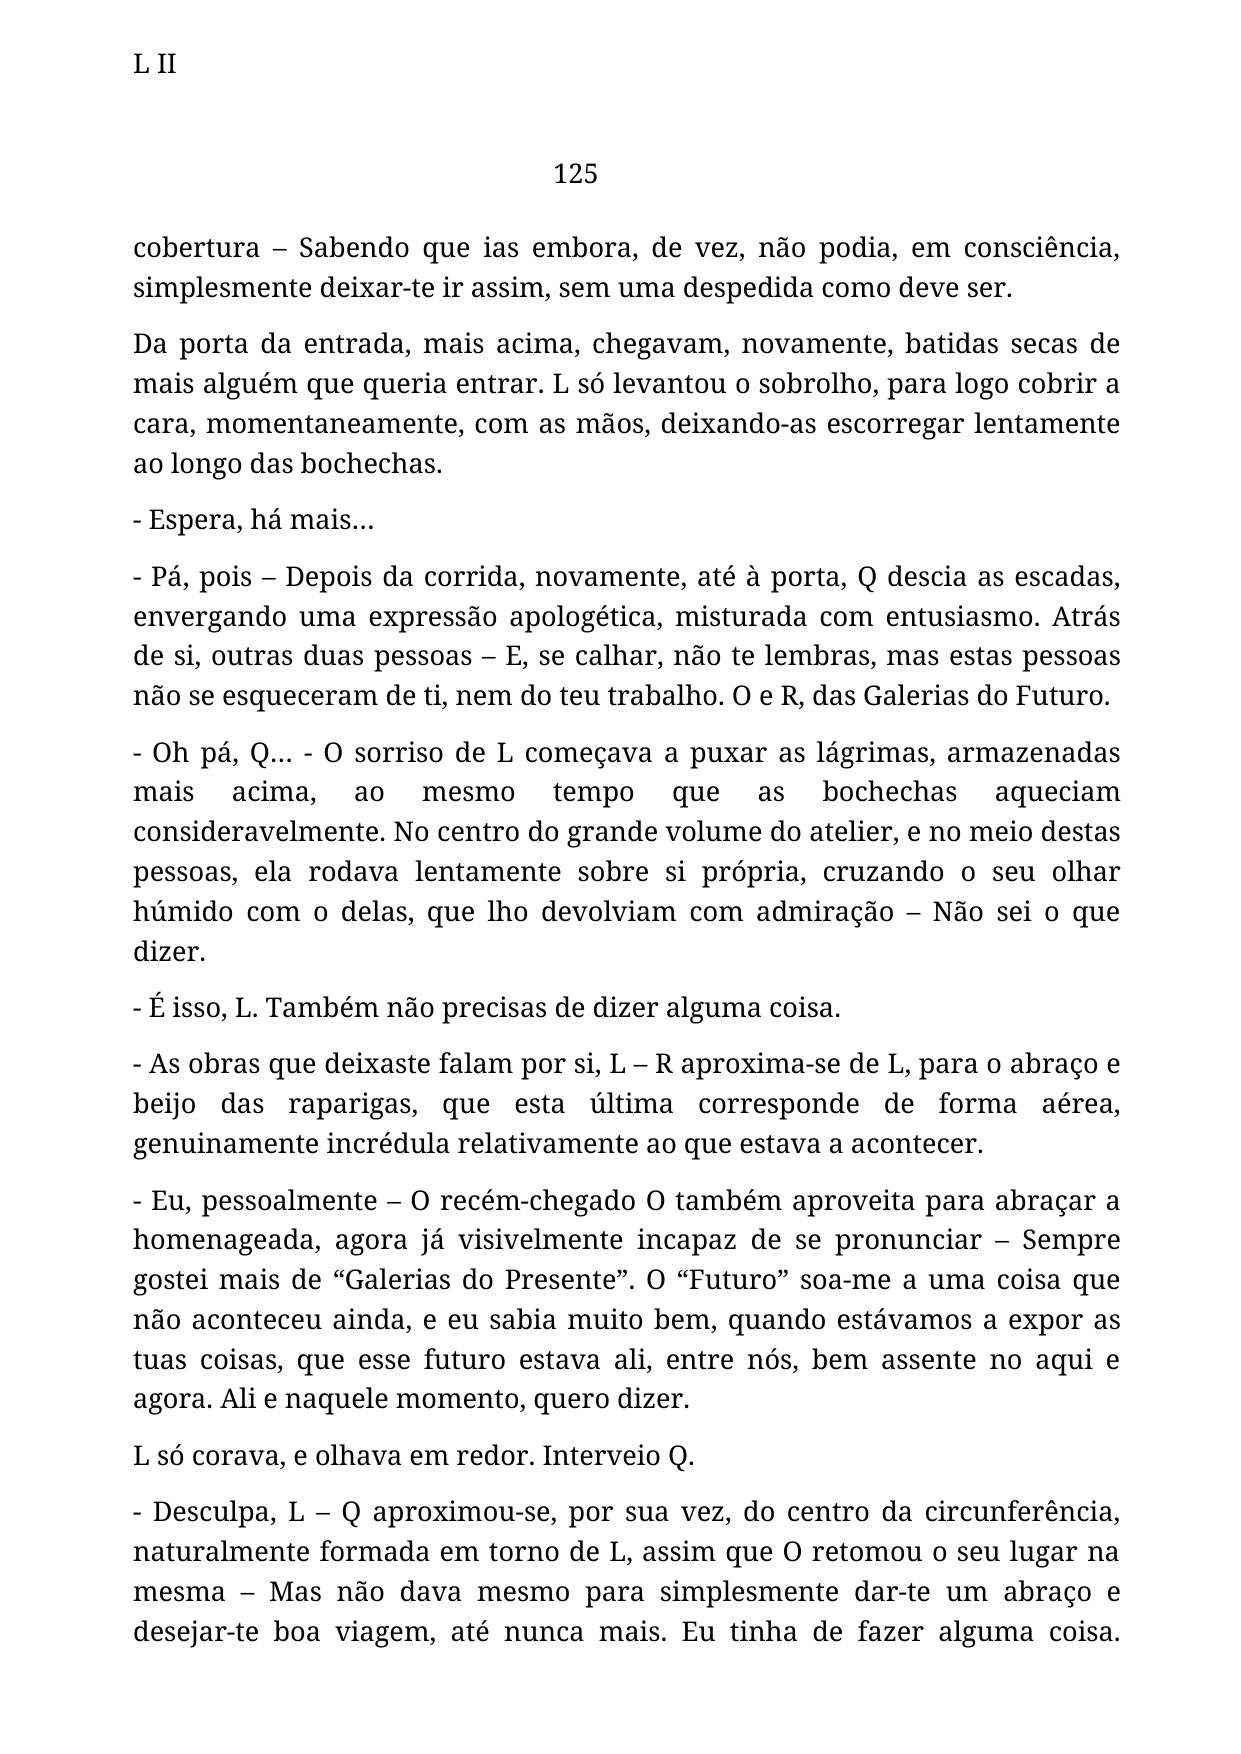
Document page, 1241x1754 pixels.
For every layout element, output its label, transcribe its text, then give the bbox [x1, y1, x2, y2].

text - As obras que deixaste falam por si, L – R aproxima-se de L, para o abraço e beijo das raparigas, que esta última corresponde de forma aérea, genuinamente incrédula relativamente ao que estava a acontecer. [133, 1045, 1122, 1161]
text Da porta da entrada, mais acima, chegavam, novamente, batidas secas de mais alguém que queria entrar. L só levantou o sobrolho, para logo cobrir a cara, momentaneamente, com as mãos, deixando-as escorregar lentamente ao longo das bochechas. [133, 325, 1122, 481]
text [133, 1493, 1122, 1649]
text - Oh pá, Q… - O sorriso de L começava a puxar as lágrimas, armazenadas mais acima, ao mesmo tempo que as bochechas aqueciam consideravelmente. No centro do grande volume do atelier, e no meio destas pessoas, ela rodava lentamente sobre si própria, cruzando o seu olhar húmido com o delas, que lho devolviam com admiração – Não sei o que dizer. [133, 733, 1122, 969]
text - Eu, pessoalmente – O recém-chegado O também aproveita para abraçar a homenageada, agora já visivelmente incapaz de se pronunciar – Sempre gostei mais de “Galerias do Presente”. O “Futuro” soa-me a uma coisa que não aconteceu ainda, e eu sabia muito bem, quando estávamos a expor as tuas coisas, que esse futuro estava ali, entre nós, bem assente no aqui e agora. Ali e naquele momento, quero dizer. [133, 1181, 1122, 1417]
text - Pá, pois – Depois da corrida, novamente, até à porta, Q descia as escadas, envergando uma expressão apologética, misturada com entusiasmo. Atrás de si, outras duas pessoas – E, se calhar, não te lembras, mas estas pessoas não se esqueceram de ti, nem do teu trabalho. O e R, das Galerias do Futuro. [133, 557, 1122, 713]
text L só corava, e olhava em redor. Interveio Q. [133, 1436, 1122, 1473]
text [133, 229, 1122, 305]
text - É isso, L. Também não precisas de dizer alguma coisa. [133, 988, 1122, 1025]
text - Espera, há mais… [133, 501, 1122, 538]
